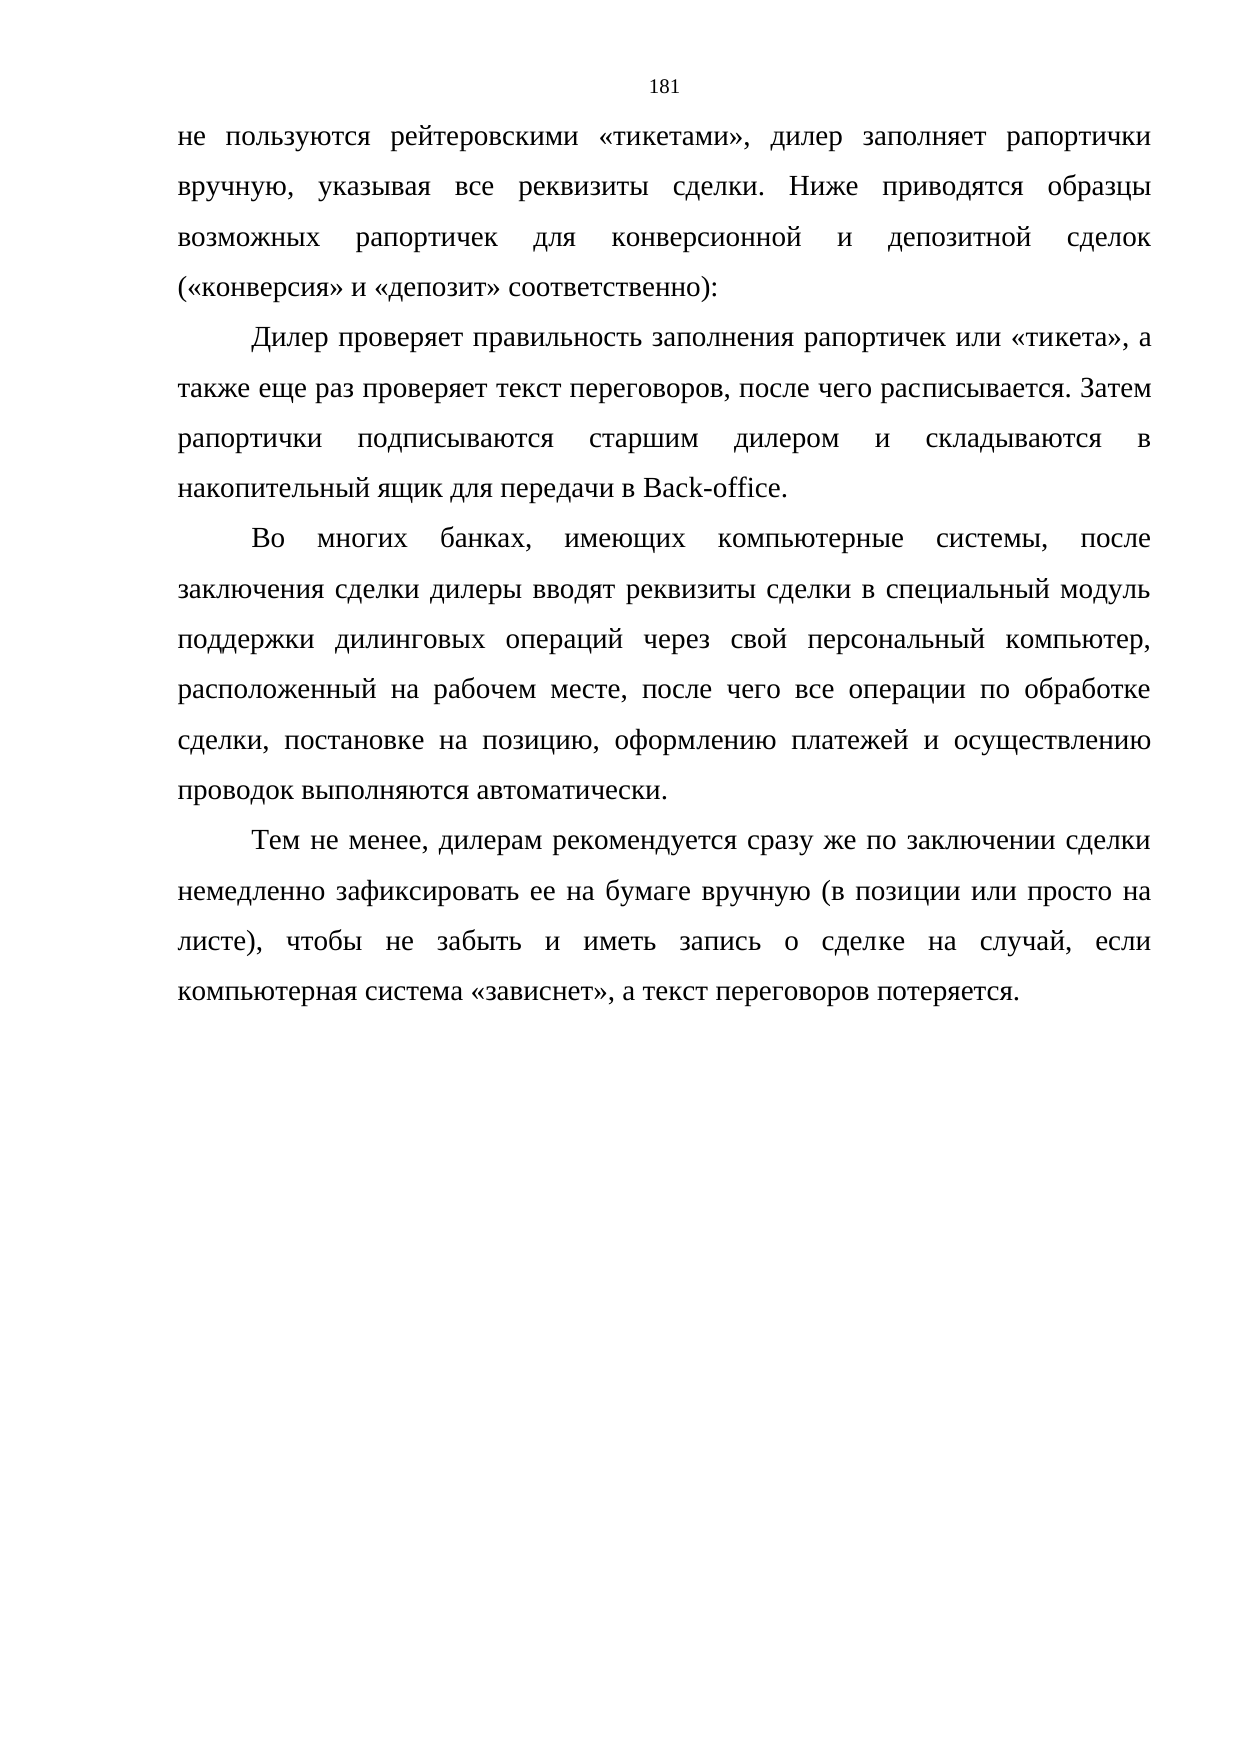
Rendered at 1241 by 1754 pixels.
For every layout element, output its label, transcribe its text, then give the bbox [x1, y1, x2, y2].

text Во многих банках, имеющих компьютерные системы, после заключения сделки дилеры вводят реквизиты сделки в специальный модуль поддержки дилинговых операций через свой персональный компьютер, расположенный на рабочем месте, после чего все операции по обработке сделки, постановке на позицию, оформлению платежей и осуществлению проводок выполняются автоматически. [177, 521, 1152, 806]
text Тем не менее, дилерам рекомендуется сразу же по заключении сделки немедленно зафиксировать ее на бумаге вручную (в позиции или просто на листе), чтобы не забыть и иметь запись о сделке на случай, если компьютерная система «зависнет», а текст переговоров потеряется. [177, 822, 1152, 1007]
text Дилер проверяет правильность заполнения рапортичек или «тикета», а также еще раз проверяет текст переговоров, после чего расписывается. Затем рапортички подписываются старшим дилером и складываются в накопительный ящик для передачи в Back-office. [177, 319, 1152, 504]
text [177, 118, 1152, 303]
